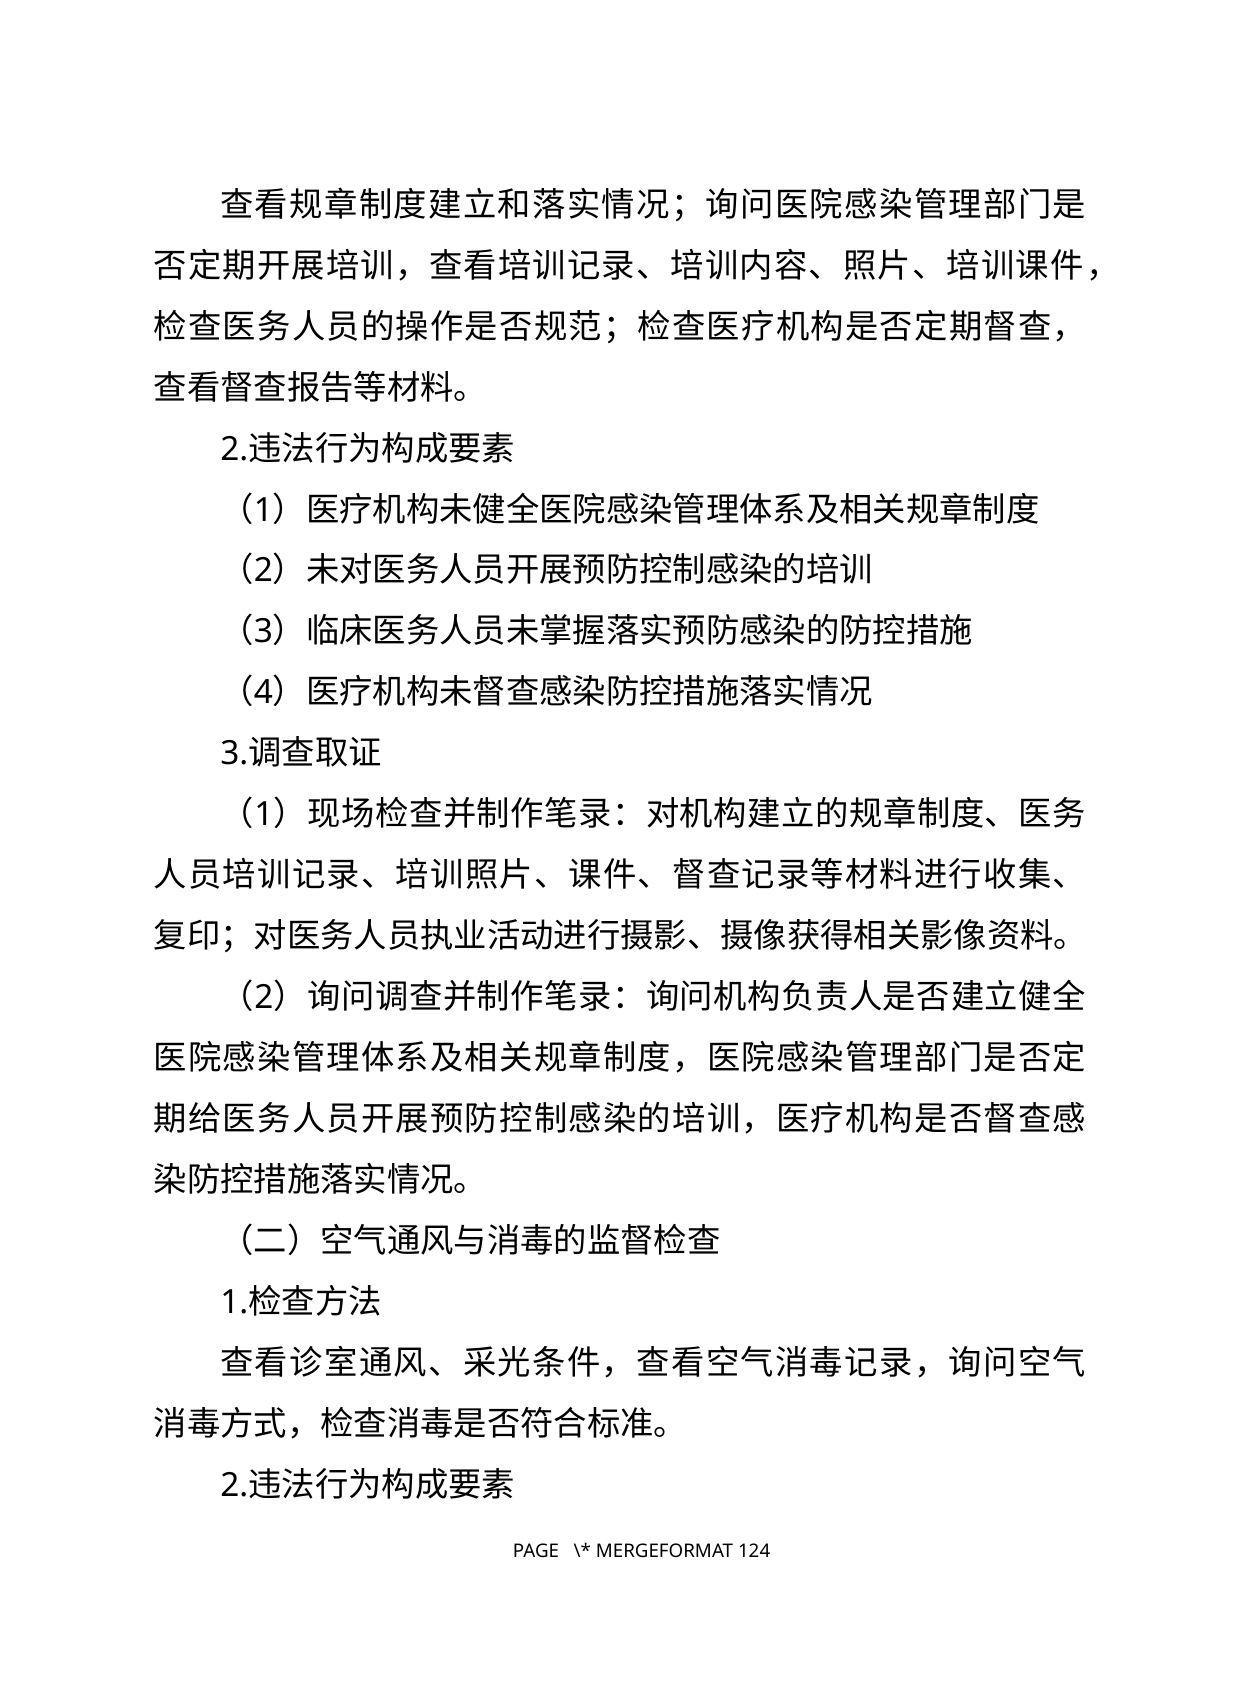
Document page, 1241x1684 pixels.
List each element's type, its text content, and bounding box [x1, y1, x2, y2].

text （二）空气通风与消毒的监督检查 [153, 1207, 1087, 1268]
text 2.违法行为构成要素 [153, 1451, 1087, 1512]
text 1.检查方法 [153, 1268, 1087, 1329]
text （2）未对医务人员开展预防控制感染的培训 [153, 537, 1087, 598]
text （1）现场检查并制作笔录：对机构建立的规章制度、医务人员培训记录、培训照片、课件、督查记录等材料进行收集、复印；对医务人员执业活动进行摄影、摄像获得相关影像资料。 [153, 781, 1087, 963]
text （4）医疗机构未督查感染防控措施落实情况 [153, 659, 1087, 720]
text 3.调查取证 [153, 720, 1087, 781]
text （1）医疗机构未健全医院感染管理体系及相关规章制度 [153, 476, 1087, 537]
text 查看规章制度建立和落实情况；询问医院感染管理部门是否定期开展培训，查看培训记录、培训内容、照片、培训课件，检查医务人员的操作是否规范；检查医疗机构是否定期督查，查看督查报告等材料。 [153, 171, 1087, 415]
text （3）临床医务人员未掌握落实预防感染的防控措施 [153, 598, 1087, 659]
text 2.违法行为构成要素 [153, 415, 1087, 476]
text （2）询问调查并制作笔录：询问机构负责人是否建立健全医院感染管理体系及相关规章制度，医院感染管理部门是否定期给医务人员开展预防控制感染的培训，医疗机构是否督查感染防控措施落实情况。 [153, 963, 1087, 1207]
text 查看诊室通风、采光条件，查看空气消毒记录，询问空气消毒方式，检查消毒是否符合标准。 [153, 1329, 1087, 1451]
